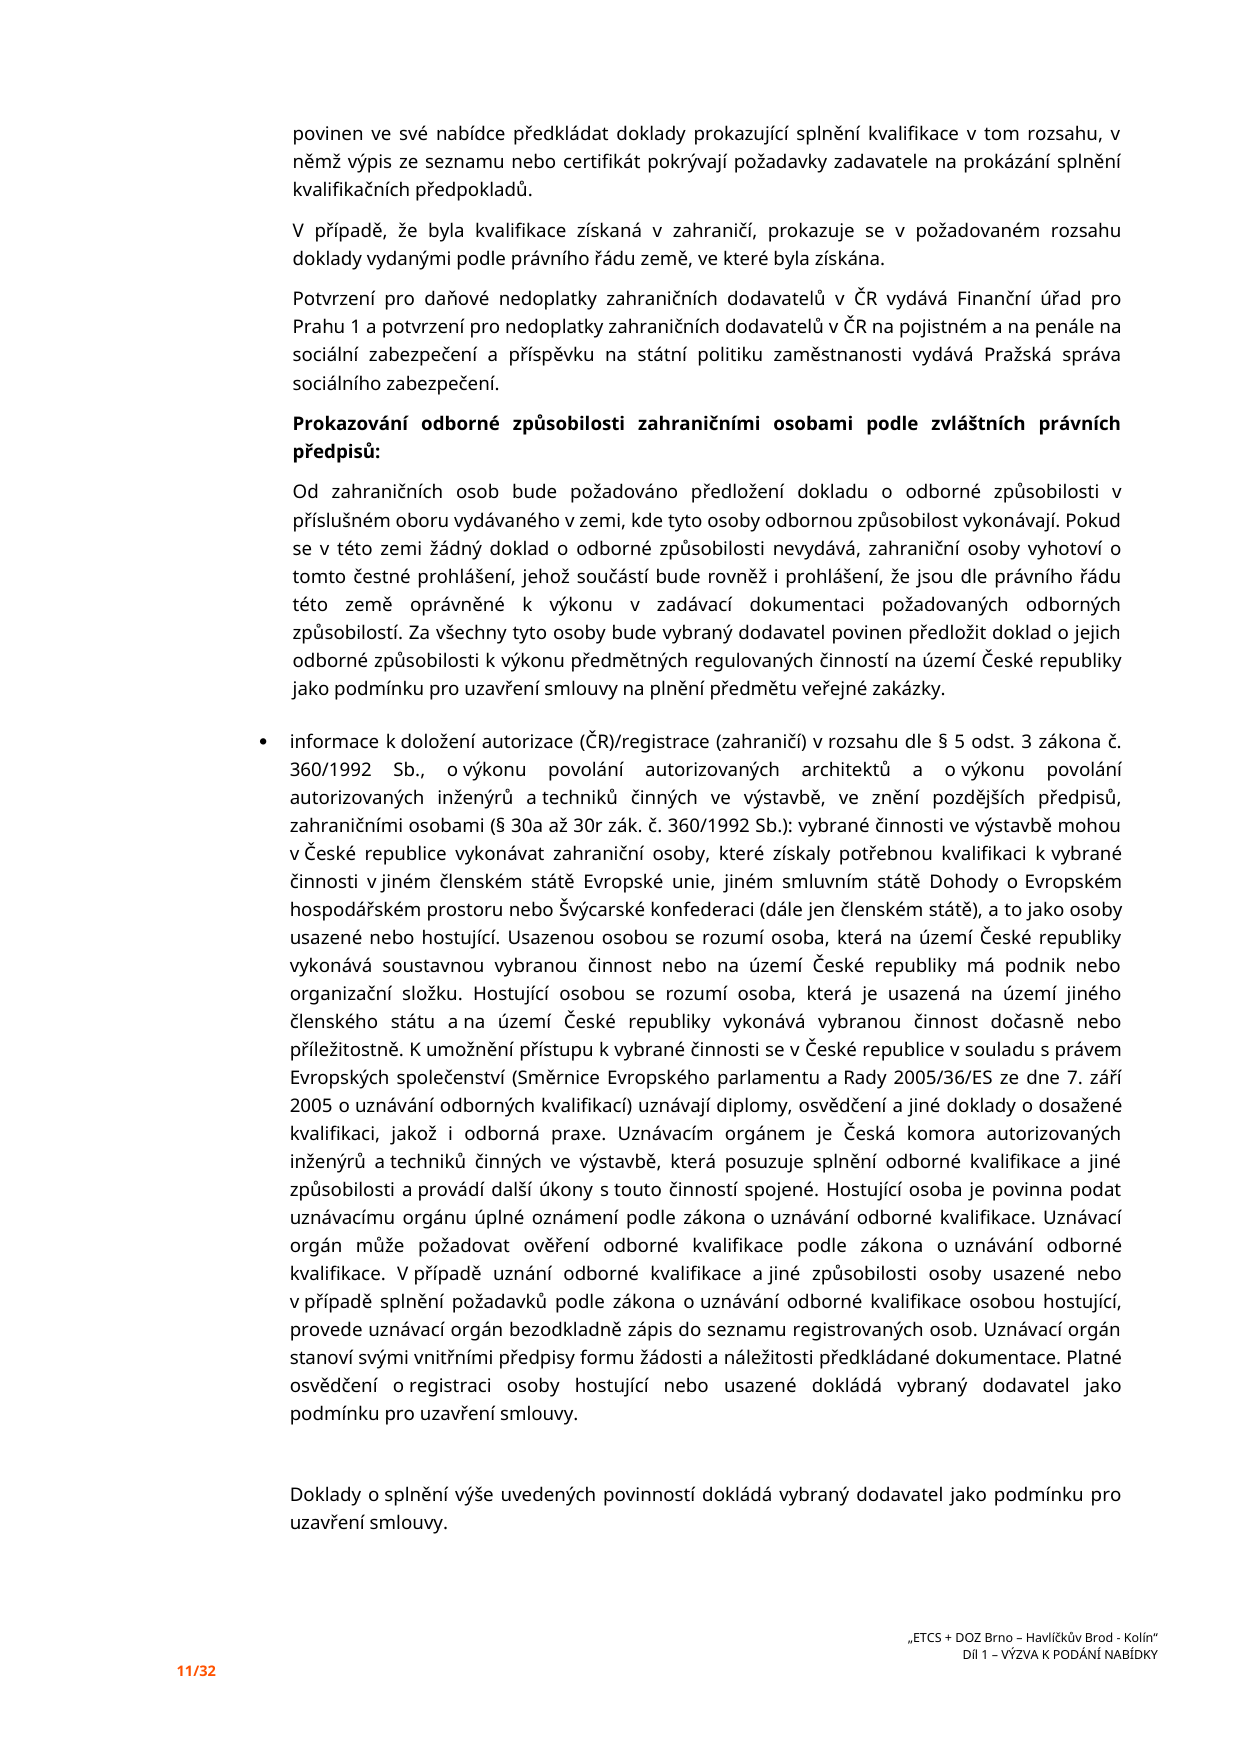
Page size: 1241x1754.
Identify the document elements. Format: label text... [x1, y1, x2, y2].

text Od zahraničních osob bude požadováno předložení dokladu o odborné způsobilosti v příslušném oboru vydávaného v zemi, kde tyto osoby odbornou způsobilost vykonávají. Pokud se v této zemi žádný doklad o odborné způsobilosti nevydává, zahraniční osoby vyhotoví o tomto čestné prohlášení, jehož součástí bude rovněž i prohlášení, že jsou dle právního řádu této země oprávněné k výkonu v zadávací dokumentaci požadovaných odborných způsobilostí. Za všechny tyto osoby bude vybraný dodavatel povinen předložit doklad o jejich odborné způsobilosti k výkonu předmětných regulovaných činností na území České republiky jako podmínku pro uzavření smlouvy na plnění předmětu veřejné zakázky. [292, 479, 1122, 701]
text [292, 121, 1122, 202]
text Potvrzení pro daňové nedoplatky zahraničních dodavatelů v ČR vydává Finanční úřad pro Prahu 1 a potvrzení pro nedoplatky zahraničních dodavatelů v ČR na pojistném a na penále na sociální zabezpečení a příspěvku na státní politiku zaměstnanosti vydává Pražská správa sociálního zabezpečení. [292, 286, 1122, 395]
text V případě, že byla kvalifikace získaná v zahraničí, prokazuje se v požadovaném rozsahu doklady vydanými podle právního řádu země, ve které byla získána. [292, 217, 1122, 271]
text Prokazování odborné způsobilosti zahraničními osobami podle zvláštních právních předpisů: [292, 410, 1122, 464]
list informace k doložení autorizace (ČR)/registrace (zahraničí) v rozsahu dle § 5 odst. 3 zákona č. 360/1992 Sb., o výkonu povolání autorizovaných architektů a o výkonu povolání autorizovaných inženýrů a techniků činných ve výstavbě, ve znění pozdějších předpisů, zahraničními osobami (§ 30a až 30r zák. č. 360/1992 Sb.): vybrané činnosti ve výstavbě mohou v České republice vykonávat zahraniční osoby, které získaly potřebnou kvalifikaci k vybrané činnosti v jiném členském státě Evropské unie, jiném smluvním státě Dohody o Evropském hospodářském prostoru nebo Švýcarské konfederaci (dále jen členském státě), a to jako osoby usazené nebo hostující. Usazenou osobou se rozumí osoba, která na území České republiky vykonává soustavnou vybranou činnost nebo na území České republiky má podnik nebo organizační složku. Hostující osobou se rozumí osoba, která je usazená na území jiného členského státu a na území České republiky vykonává vybranou činnost dočasně nebo příležitostně. K umožnění přístupu k vybrané činnosti se v České republice v souladu s právem Evropských společenství (Směrnice Evropského parlamentu a Rady 2005/36/ES ze dne 7. září 2005 o uznávání odborných kvalifikací) uznávají diplomy, osvědčení a jiné doklady o dosažené kvalifikaci, jakož i odborná praxe. Uznávacím orgánem je Česká komora autorizovaných inženýrů a techniků činných ve výstavbě, která posuzuje splnění odborné kvalifikace a jiné způsobilosti a provádí další úkony s touto činností spojené. Hostující osoba je povinna podat uznávacímu orgánu úplné oznámení podle zákona o uznávání odborné kvalifikace. Uznávací orgán může požadovat ověření odborné kvalifikace podle zákona o uznávání odborné kvalifikace. V případě uznání odborné kvalifikace a jiné způsobilosti osoby usazené nebo v případě splnění požadavků podle zákona o uznávání odborné kvalifikace osobou hostující, provede uznávací orgán bezodkladně zápis do seznamu registrovaných osob. Uznávací orgán stanoví svými vnitřními předpisy formu žádosti a náležitosti předkládané dokumentace. Platné osvědčení o registraci osoby hostující nebo usazené dokládá vybraný dodavatel jako podmínku pro uzavření smlouvy. [260, 728, 1122, 1426]
text Doklady o splnění výše uvedených povinností dokládá vybraný dodavatel jako podmínku pro uzavření smlouvy. [222, 1482, 1122, 1535]
